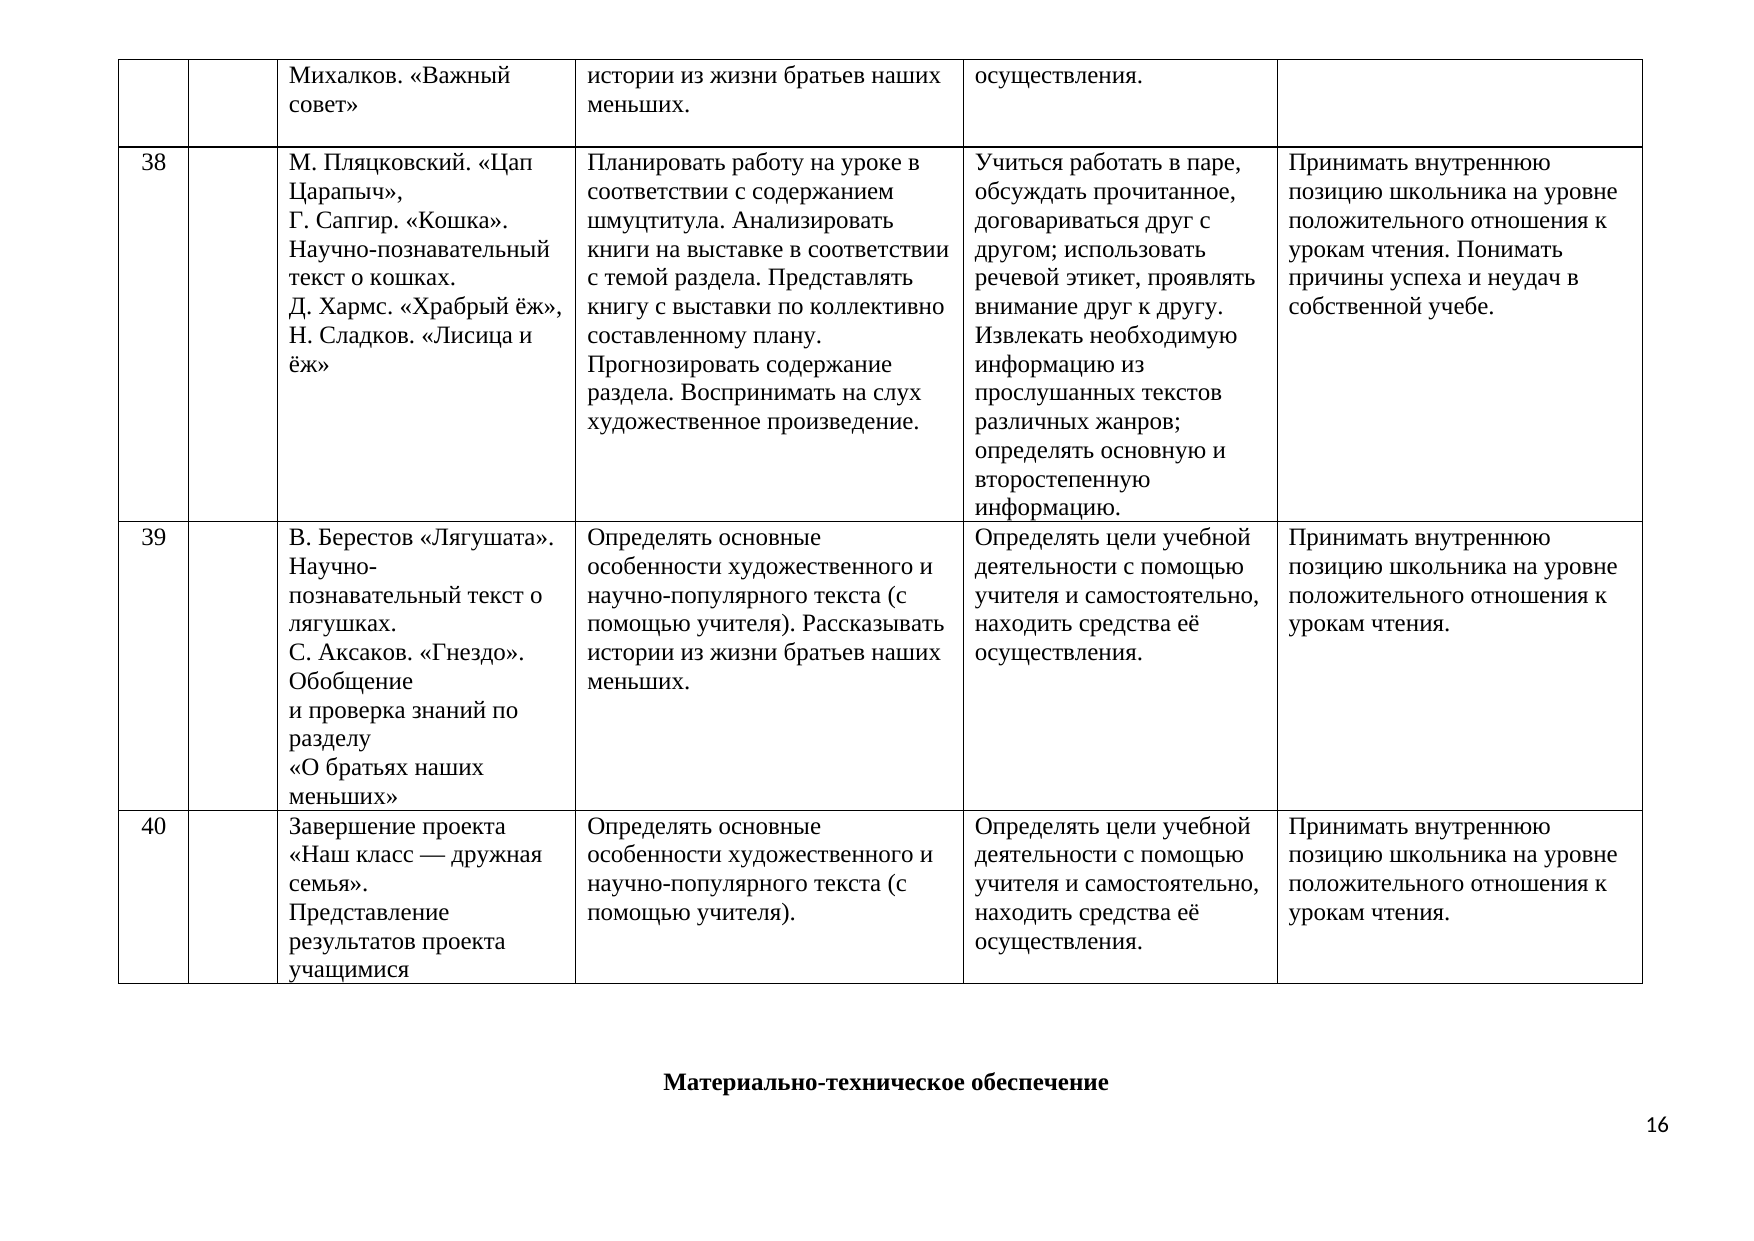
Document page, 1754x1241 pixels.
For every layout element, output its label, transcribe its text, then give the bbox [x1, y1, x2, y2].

table_cell [189, 148, 277, 521]
table_cell 40 [119, 811, 188, 983]
table_cell Принимать внутреннюю позицию школьника на уровне положительного отношения к урокам чтения. Понимать причины успеха и неудач в собственной учебе. [1278, 148, 1642, 521]
table_cell Определять цели учебной деятельности с помощью учителя и самостоятельно, находить средства её осуществления. [964, 811, 1277, 983]
table_cell 38 [119, 148, 188, 521]
table_cell Завершение проекта «Наш класс — дружная семья». Представление результатов проекта учащимися [278, 811, 575, 983]
table_cell Учиться работать в паре, обсуждать прочитанное, договариваться друг с другом; использовать речевой этикет, проявлять внимание друг к другу. Извлекать необходимую информацию из прослушанных текстов различных жанров; определять основную и второстепенную информацию. [964, 148, 1277, 521]
table_cell Планировать работу на уроке в соответствии с содержанием шмуцтитула. Анализировать книги на выставке в соответствии с темой раздела. Представлять книгу с выставки по коллективно составленному плану. Прогнозировать содержание раздела. Воспринимать на слух художественное произведение. [576, 148, 963, 521]
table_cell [1278, 60, 1642, 146]
table_cell Определять основные особенности художественного и научно-популярного текста (с помощью учителя). [576, 811, 963, 983]
table_cell 37 [119, 60, 188, 146]
table_cell Определять основные особенности художественного и научно-популярного текста (с помощью учителя). Рассказывать истории из жизни братьев наших меньших. [576, 522, 963, 810]
table_cell Определять цели учебной деятельности с помощью учителя и самостоятельно, находить средства её осуществления. [964, 522, 1277, 810]
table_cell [964, 60, 1277, 146]
table_cell Принимать внутреннюю позицию школьника на уровне положительного отношения к урокам чтения. [1278, 811, 1642, 983]
table_cell В. Берестов «Лягушата». Научно- познавательный текст о лягушках. С. Аксаков. «Гнездо». Обобщение и проверка знаний по разделу «О братьях наших меньших» [278, 522, 575, 810]
text Материально-техническое обеспечение [103, 1067, 1668, 1096]
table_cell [278, 60, 575, 146]
table_cell 39 [119, 522, 188, 810]
table_cell [189, 811, 277, 983]
table_cell [189, 522, 277, 810]
table_cell Принимать внутреннюю позицию школьника на уровне положительного отношения к урокам чтения. [1278, 522, 1642, 810]
table_cell [189, 60, 277, 146]
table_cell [576, 60, 963, 146]
table_cell М. Пляцковский. «Цап Царапыч», Г. Сапгир. «Кошка». Научно-познавательный текст о кошках. Д. Хармс. «Храбрый ёж», Н. Сладков. «Лисица и ёж» [278, 148, 575, 521]
